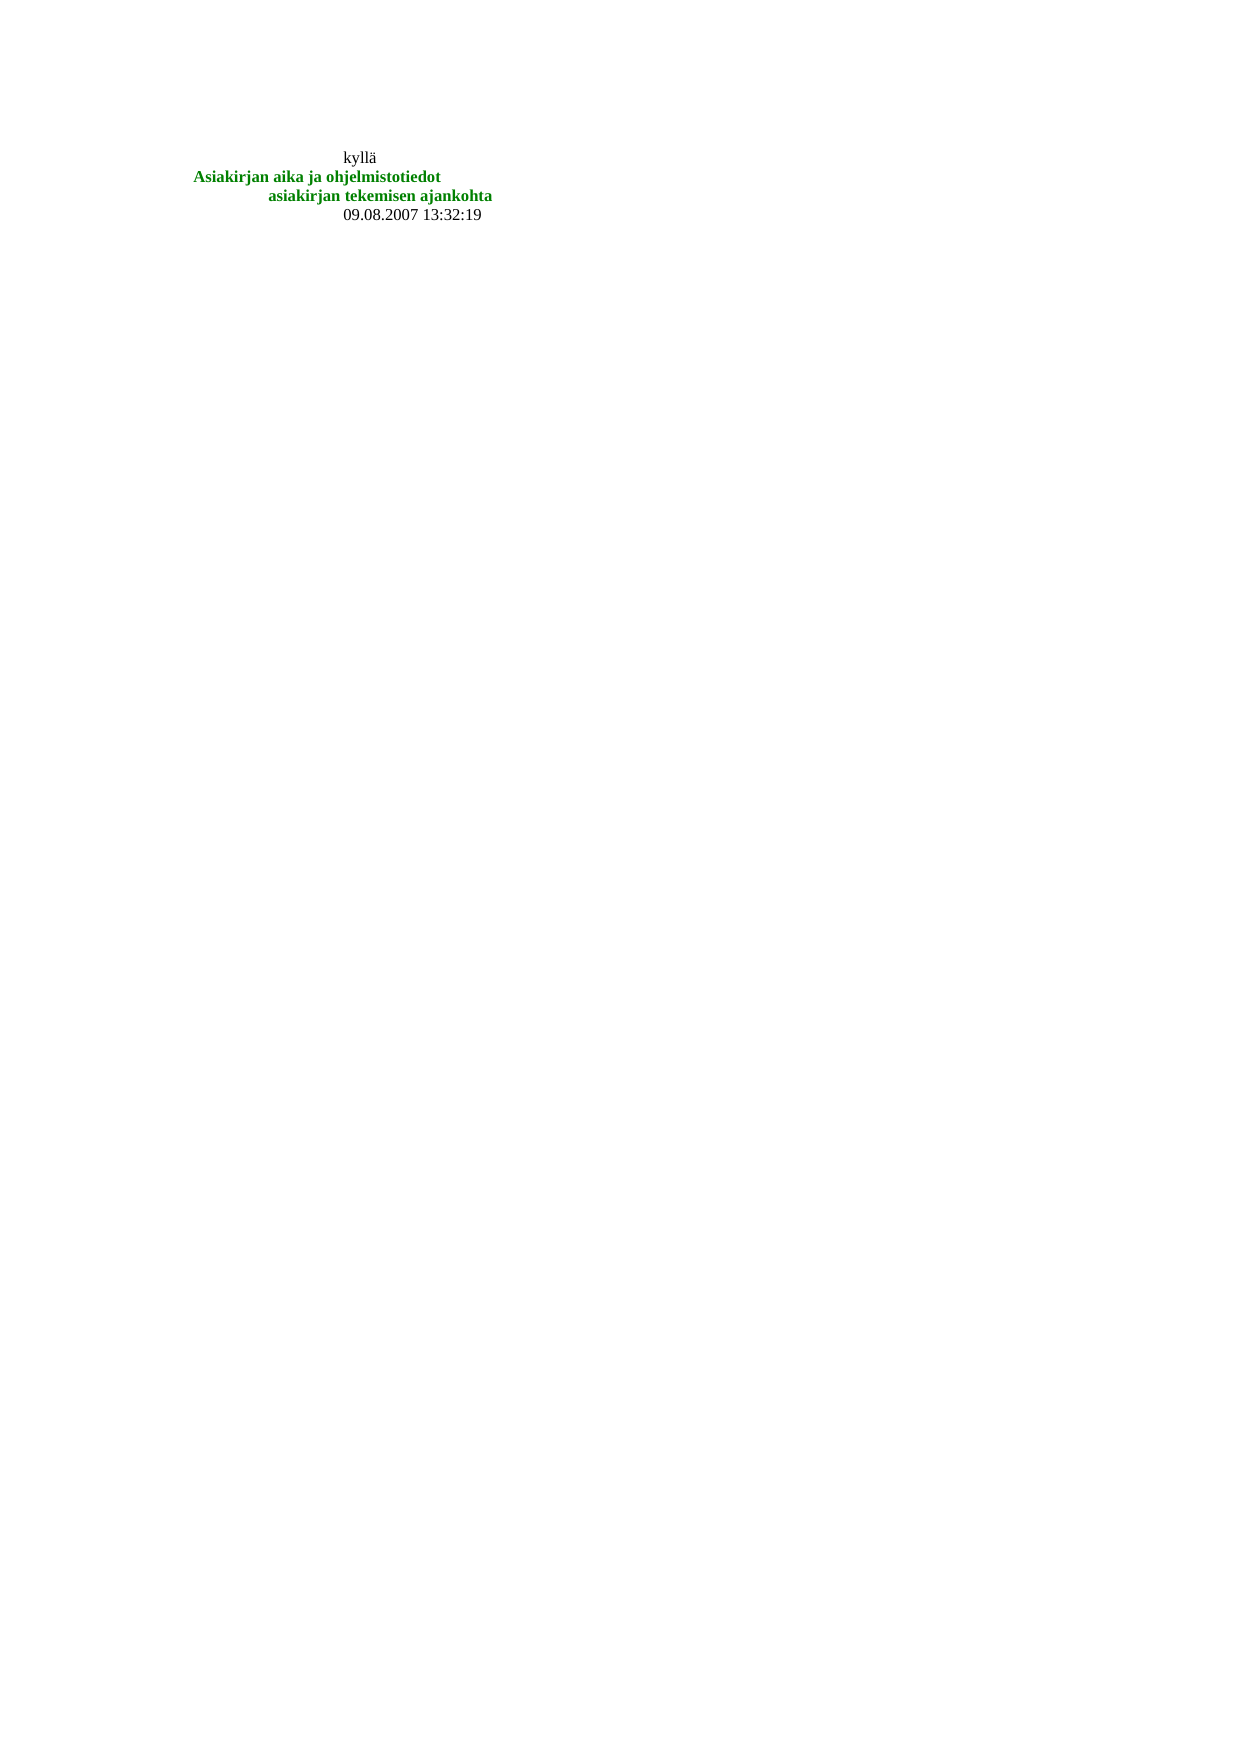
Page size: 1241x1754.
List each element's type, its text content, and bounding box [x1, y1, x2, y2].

text kyllä [343, 148, 1122, 167]
text asiakirjan tekemisen ajankohta [268, 186, 1122, 205]
text 09.08.2007 13:32:19 [343, 205, 1122, 224]
text Asiakirjan aika ja ohjelmistotiedot [193, 167, 1122, 186]
